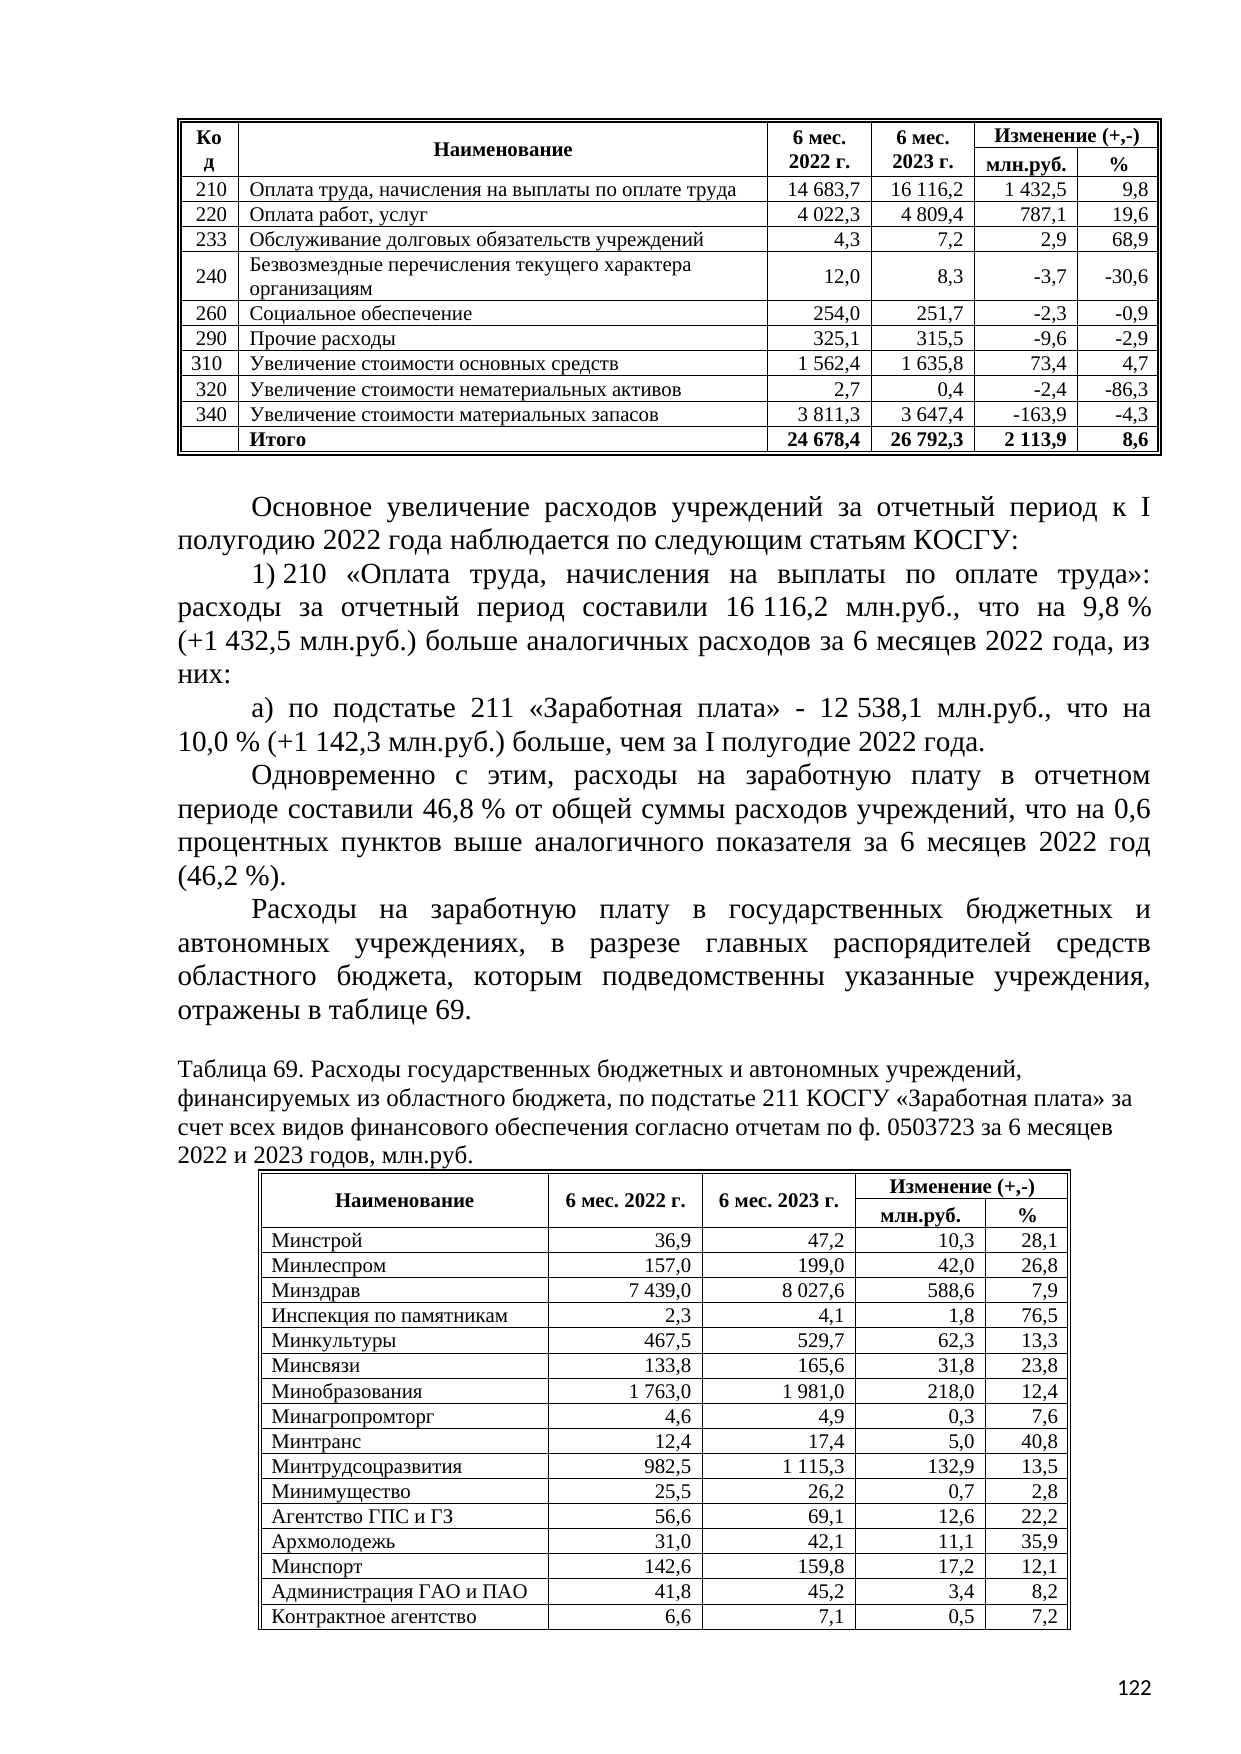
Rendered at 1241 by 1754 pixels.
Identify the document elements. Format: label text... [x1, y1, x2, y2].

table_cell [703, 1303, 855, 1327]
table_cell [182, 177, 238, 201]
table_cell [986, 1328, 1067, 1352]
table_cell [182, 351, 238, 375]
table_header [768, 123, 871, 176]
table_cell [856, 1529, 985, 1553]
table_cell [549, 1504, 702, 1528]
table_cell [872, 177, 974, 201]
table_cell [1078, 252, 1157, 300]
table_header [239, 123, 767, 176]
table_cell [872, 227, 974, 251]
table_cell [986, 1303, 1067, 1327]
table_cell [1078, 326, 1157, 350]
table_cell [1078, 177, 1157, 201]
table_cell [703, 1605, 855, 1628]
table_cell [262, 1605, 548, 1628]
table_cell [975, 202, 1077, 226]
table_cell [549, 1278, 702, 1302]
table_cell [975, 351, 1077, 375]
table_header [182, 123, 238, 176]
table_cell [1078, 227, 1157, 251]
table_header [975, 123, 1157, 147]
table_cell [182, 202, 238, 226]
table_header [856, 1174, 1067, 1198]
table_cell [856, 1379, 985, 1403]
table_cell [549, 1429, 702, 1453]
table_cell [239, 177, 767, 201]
text Одновременно с этим, расходы на заработную плату в отчетном периоде составили 46,8 % от общей суммы расходов учреждений, что на 0,6 процентных пунктов выше аналогичного показателя за 6 месяцев 2022 год (46,2 %). [177, 757, 1152, 891]
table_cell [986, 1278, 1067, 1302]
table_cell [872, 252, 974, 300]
text 1) 210 «Оплата труда, начисления на выплаты по оплате труда»: расходы за отчетный период составили 16 116,2 млн.руб., что на 9,8 % (+1 432,5 млн.руб.) больше аналогичных расходов за 6 месяцев 2022 года, из них: [177, 556, 1152, 690]
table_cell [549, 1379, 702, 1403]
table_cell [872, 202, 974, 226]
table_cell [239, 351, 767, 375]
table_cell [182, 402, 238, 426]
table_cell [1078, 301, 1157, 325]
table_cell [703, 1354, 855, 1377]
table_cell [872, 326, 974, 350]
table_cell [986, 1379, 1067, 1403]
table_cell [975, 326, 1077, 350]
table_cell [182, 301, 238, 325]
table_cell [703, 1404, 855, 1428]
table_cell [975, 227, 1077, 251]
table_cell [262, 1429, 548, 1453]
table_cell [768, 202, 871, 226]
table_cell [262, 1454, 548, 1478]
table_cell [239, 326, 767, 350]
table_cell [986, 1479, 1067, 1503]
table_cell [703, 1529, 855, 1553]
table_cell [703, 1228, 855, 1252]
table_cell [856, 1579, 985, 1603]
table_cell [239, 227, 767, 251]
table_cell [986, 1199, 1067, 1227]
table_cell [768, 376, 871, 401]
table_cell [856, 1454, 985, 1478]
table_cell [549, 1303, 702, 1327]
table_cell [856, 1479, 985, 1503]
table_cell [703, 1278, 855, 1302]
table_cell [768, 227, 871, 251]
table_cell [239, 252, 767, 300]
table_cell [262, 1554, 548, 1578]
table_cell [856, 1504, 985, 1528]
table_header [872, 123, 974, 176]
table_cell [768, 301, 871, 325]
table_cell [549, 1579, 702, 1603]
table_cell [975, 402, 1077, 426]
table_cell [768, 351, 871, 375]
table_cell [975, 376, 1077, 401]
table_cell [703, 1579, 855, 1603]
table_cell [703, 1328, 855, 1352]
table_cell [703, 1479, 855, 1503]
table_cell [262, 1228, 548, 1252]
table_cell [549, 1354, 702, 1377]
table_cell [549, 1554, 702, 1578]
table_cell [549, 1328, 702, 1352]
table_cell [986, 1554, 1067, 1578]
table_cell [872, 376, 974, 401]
text Основное увеличение расходов учреждений за отчетный период к I полугодию 2022 года наблюдается по следующим статьям КОСГУ: [177, 489, 1152, 556]
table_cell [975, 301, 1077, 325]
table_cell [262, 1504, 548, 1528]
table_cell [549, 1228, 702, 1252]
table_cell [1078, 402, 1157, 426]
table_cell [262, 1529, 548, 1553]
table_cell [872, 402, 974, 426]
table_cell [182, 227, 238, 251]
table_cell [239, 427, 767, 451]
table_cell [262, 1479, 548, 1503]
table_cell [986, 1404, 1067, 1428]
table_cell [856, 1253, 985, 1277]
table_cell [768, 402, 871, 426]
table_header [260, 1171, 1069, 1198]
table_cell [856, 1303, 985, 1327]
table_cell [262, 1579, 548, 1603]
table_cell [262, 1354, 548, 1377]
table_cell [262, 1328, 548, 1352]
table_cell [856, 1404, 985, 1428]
text Таблица 69. Расходы государственных бюджетных и автономных учреждений, финансируемых из областного бюджета, по подстатье 211 КОСГУ «Заработная плата» за счет всех видов финансового обеспечения согласно отчетам по ф. 0503723 за 6 месяцев 2022 и 2023 годов, млн.руб. [177, 1054, 1152, 1169]
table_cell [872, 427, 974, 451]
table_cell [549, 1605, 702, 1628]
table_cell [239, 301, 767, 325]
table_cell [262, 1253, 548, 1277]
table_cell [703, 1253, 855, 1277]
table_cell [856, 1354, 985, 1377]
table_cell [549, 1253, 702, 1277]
text а) по подстатье 211 «Заработная плата» - 12 538,1 млн.руб., что на 10,0 % (+1 142,3 млн.руб.) больше, чем за I полугодие 2022 года. [177, 690, 1152, 757]
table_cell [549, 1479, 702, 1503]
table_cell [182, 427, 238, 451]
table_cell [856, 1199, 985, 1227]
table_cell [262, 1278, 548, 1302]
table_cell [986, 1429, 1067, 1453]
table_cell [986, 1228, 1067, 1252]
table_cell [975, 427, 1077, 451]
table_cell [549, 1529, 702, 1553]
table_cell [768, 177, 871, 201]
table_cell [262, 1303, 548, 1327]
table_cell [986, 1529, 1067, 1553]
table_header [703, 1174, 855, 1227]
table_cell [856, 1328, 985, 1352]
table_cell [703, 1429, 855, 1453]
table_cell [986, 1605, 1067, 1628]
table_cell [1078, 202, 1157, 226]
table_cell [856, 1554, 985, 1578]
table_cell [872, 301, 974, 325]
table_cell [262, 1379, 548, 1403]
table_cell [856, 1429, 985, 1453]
text Расходы на заработную плату в государственных бюджетных и автономных учреждениях, в разрезе главных распорядителей средств областного бюджета, которым подведомственны указанные учреждения, отражены в таблице 69. [177, 891, 1152, 1026]
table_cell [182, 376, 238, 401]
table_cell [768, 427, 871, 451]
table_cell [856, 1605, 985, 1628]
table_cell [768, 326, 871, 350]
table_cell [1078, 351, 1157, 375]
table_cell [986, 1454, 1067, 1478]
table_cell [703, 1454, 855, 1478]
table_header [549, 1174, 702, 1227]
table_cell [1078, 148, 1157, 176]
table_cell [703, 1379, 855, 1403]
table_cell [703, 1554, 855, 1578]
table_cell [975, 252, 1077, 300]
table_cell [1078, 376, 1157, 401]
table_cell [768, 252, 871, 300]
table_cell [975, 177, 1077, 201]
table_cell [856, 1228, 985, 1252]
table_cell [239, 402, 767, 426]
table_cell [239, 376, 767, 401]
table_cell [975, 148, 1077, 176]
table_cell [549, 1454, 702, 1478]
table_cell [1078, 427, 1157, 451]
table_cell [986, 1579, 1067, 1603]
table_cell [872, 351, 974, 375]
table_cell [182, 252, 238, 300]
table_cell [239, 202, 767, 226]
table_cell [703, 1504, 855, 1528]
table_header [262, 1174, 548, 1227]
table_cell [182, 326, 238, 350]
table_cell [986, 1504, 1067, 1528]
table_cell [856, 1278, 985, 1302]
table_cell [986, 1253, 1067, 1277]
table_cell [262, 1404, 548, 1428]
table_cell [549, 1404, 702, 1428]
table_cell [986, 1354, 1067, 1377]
